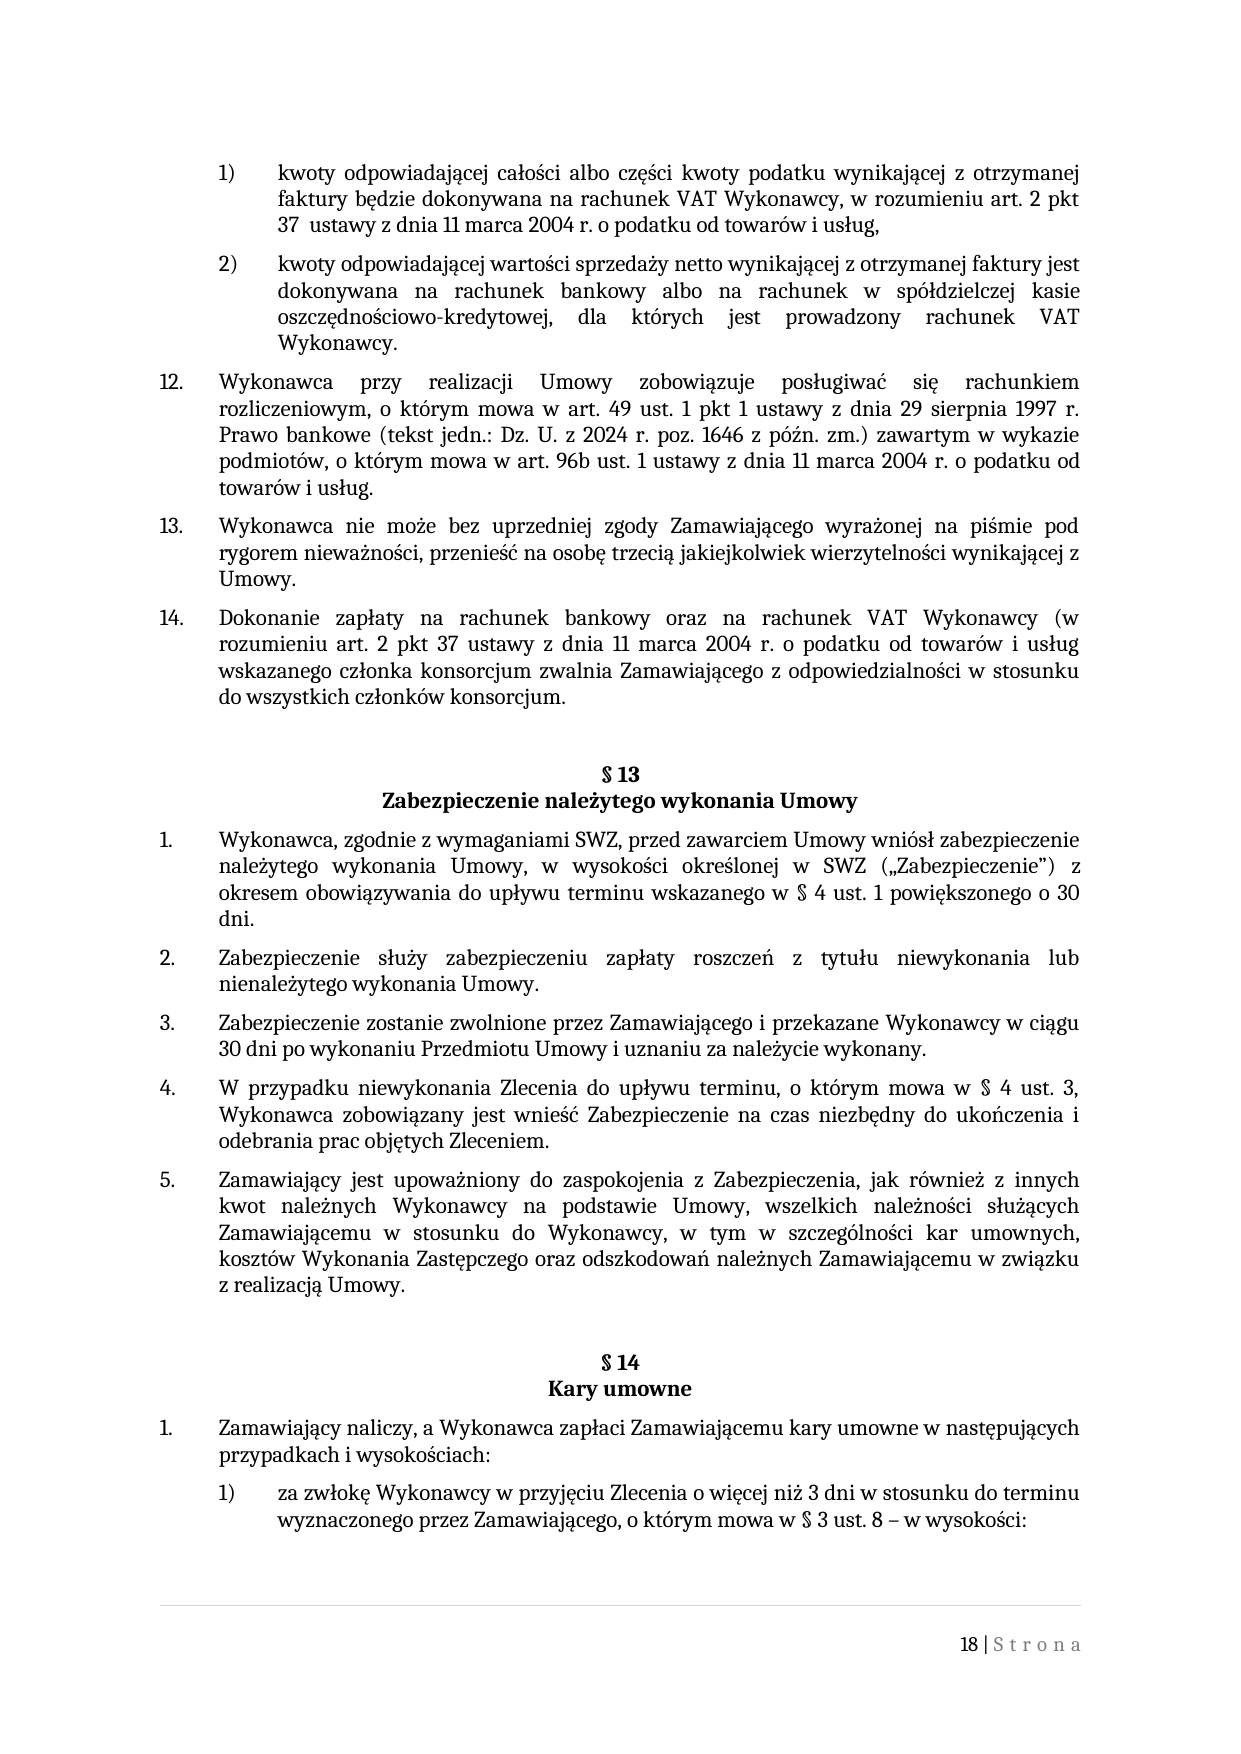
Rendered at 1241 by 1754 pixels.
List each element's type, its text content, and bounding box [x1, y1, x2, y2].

list Wykonawca nie może bez uprzedniej zgody Zamawiającego wyrażonej na piśmie pod rygorem nieważności, przenieść na osobę trzecią jakiejkolwiek wierzytelności wynikającej z Umowy. [159, 513, 1081, 592]
list Dokonanie zapłaty na rachunek bankowy oraz na rachunek VAT Wykonawcy (w rozumieniu art. 2 pkt 37 ustawy z dnia 11 marca 2004 r. o podatku od towarów i usług wskazanego członka konsorcjum zwalnia Zamawiającego z odpowiedzialności w stosunku do wszystkich członków konsorcjum. [159, 605, 1081, 710]
list Zabezpieczenie zostanie zwolnione przez Zamawiającego i przekazane Wykonawcy w ciągu 30 dni po wykonaniu Przedmiotu Umowy i uznaniu za należycie wykonany. [159, 1010, 1081, 1063]
list Zamawiający jest upoważniony do zaspokojenia z Zabezpieczenia, jak również z innych kwot należnych Wykonawcy na podstawie Umowy, wszelkich należności służących Zamawiającemu w stosunku do Wykonawcy, w tym w szczególności kar umownych, kosztów Wykonania Zastępczego oraz odszkodowań należnych Zamawiającemu w związku z realizacją Umowy. [159, 1167, 1081, 1298]
list Wykonawca, zgodnie z wymaganiami SWZ, przed zawarciem Umowy wniósł zabezpieczenie należytego wykonania Umowy, w wysokości określonej w SWZ („Zabezpieczenie”) z okresem obowiązywania do upływu terminu wskazanego w § 4 ust. 1 powiększonego o 30 dni. [159, 827, 1081, 932]
list W przypadku niewykonania Zlecenia do upływu terminu, o którym mowa w § 4 ust. 3, Wykonawca zobowiązany jest wnieść Zabezpieczenie na czas niezbędny do ukończenia i odebrania prac objętych Zleceniem. [159, 1075, 1081, 1154]
text § 14 Kary umowne [159, 1350, 1081, 1402]
list za zwłokę Wykonawcy w przyjęciu Zlecenia o więcej niż 3 dni w stosunku do terminu wyznaczonego przez Zamawiającego, o którym mowa w § 3 ust. 8 – w wysokości: [218, 1480, 1081, 1533]
text 1) kwoty odpowiadającej całości albo części kwoty podatku wynikającej z otrzymanej faktury będzie dokonywana na rachunek VAT Wykonawcy, w rozumieniu art. 2 pkt 37 ustawy z dnia 11 marca 2004 r. o podatku od towarów i usług, [218, 159, 1081, 238]
text § 13 Zabezpieczenie należytego wykonania Umowy [159, 762, 1081, 814]
list Wykonawca przy realizacji Umowy zobowiązuje posługiwać się rachunkiem rozliczeniowym, o którym mowa w art. 49 ust. 1 pkt 1 ustawy z dnia 29 sierpnia 1997 r. Prawo bankowe (tekst jedn.: Dz. U. z 2024 r. poz. 1646 z późn. zm.) zawartym w wykazie podmiotów, o którym mowa w art. 96b ust. 1 ustawy z dnia 11 marca 2004 r. o podatku od towarów i usług. [159, 369, 1081, 501]
text 2) kwoty odpowiadającej wartości sprzedaży netto wynikającej z otrzymanej faktury jest dokonywana na rachunek bankowy albo na rachunek w spółdzielczej kasie oszczędnościowo-kredytowej, dla których jest prowadzony rachunek VAT Wykonawcy. [218, 251, 1081, 356]
list Zamawiający naliczy, a Wykonawca zapłaci Zamawiającemu kary umowne w następujących przypadkach i wysokościach: [159, 1415, 1081, 1468]
list Zabezpieczenie służy zabezpieczeniu zapłaty roszczeń z tytułu niewykonania lub nienależytego wykonania Umowy. [159, 945, 1081, 997]
